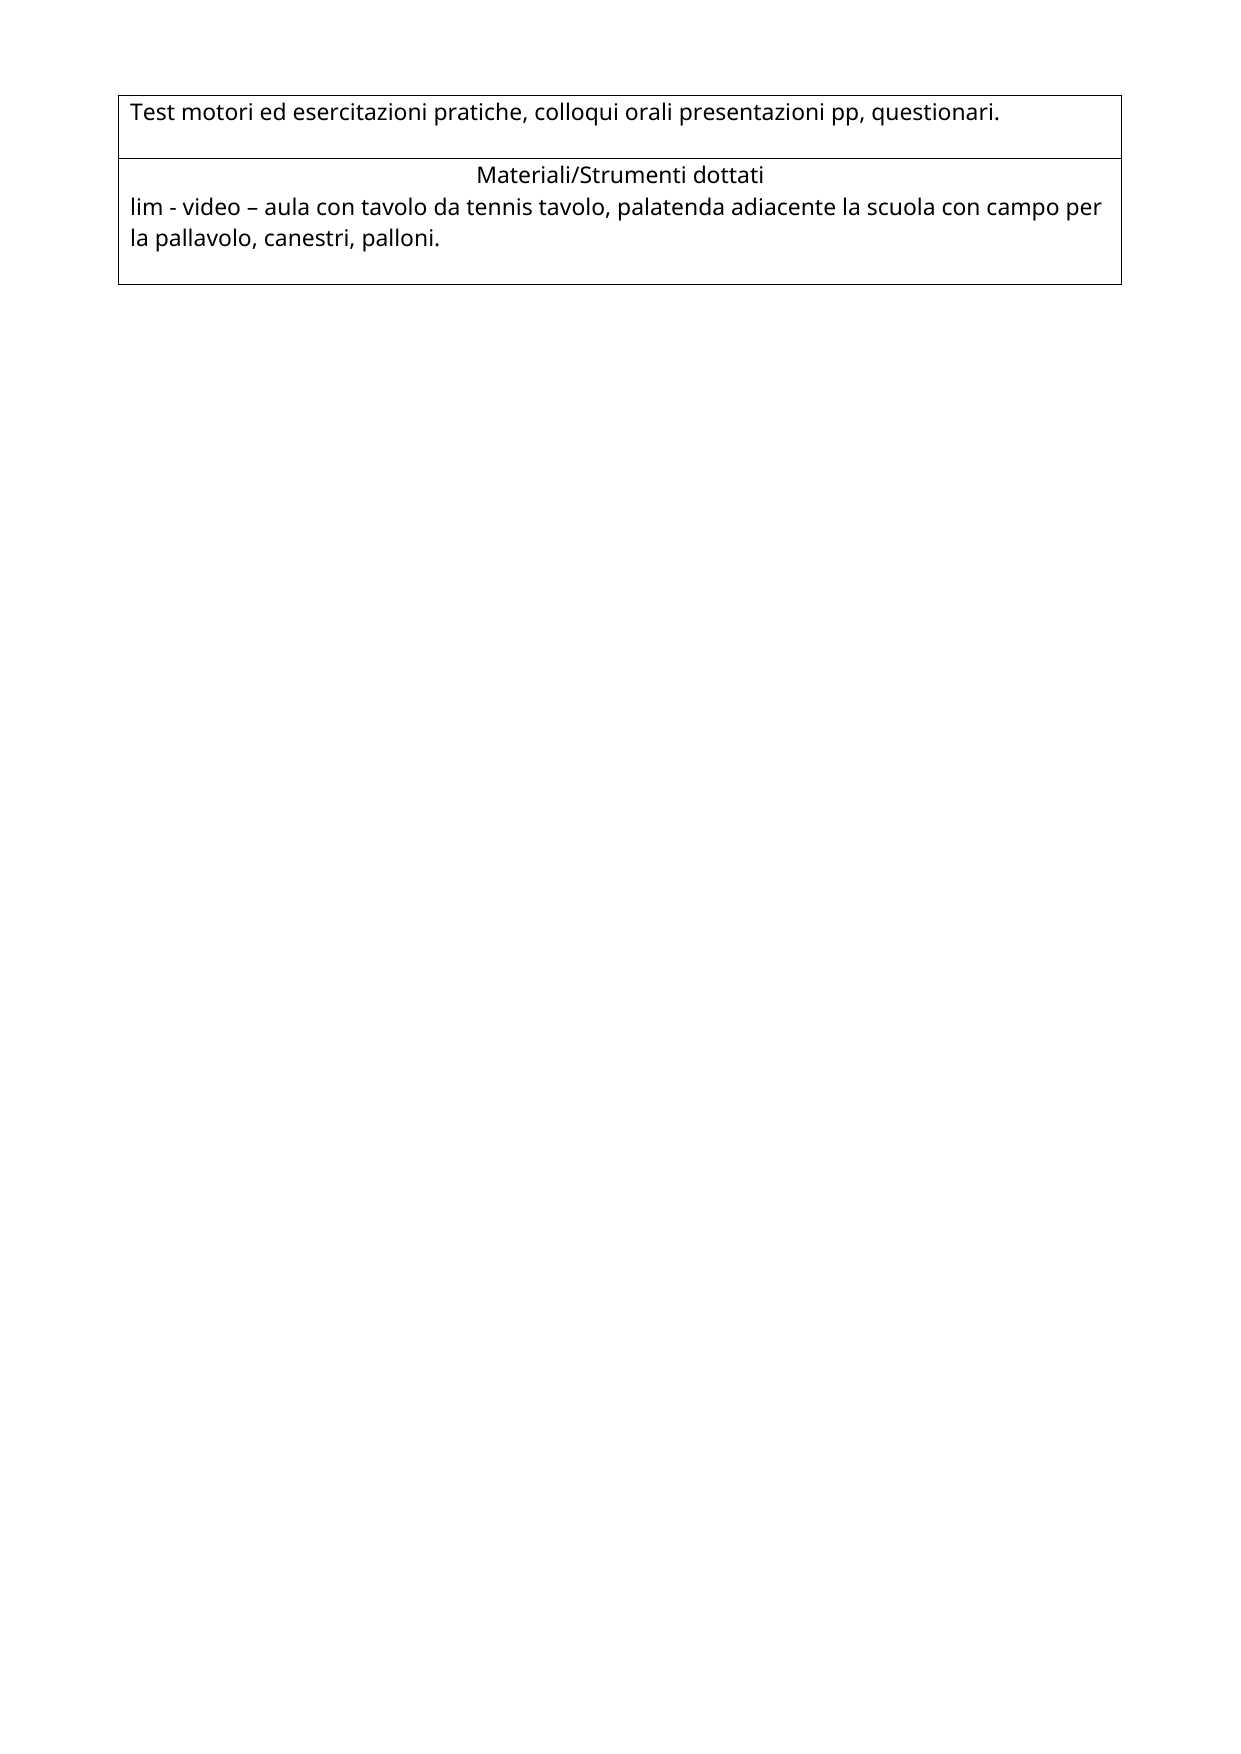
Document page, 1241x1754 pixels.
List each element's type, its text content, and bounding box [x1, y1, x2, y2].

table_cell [119, 96, 1121, 158]
table_cell Materiali/Strumenti dottati lim - video – aula con tavolo da tennis tavolo, palatenda adiacente la scuola con campo per la pallavolo, canestri, palloni. [119, 159, 1121, 284]
